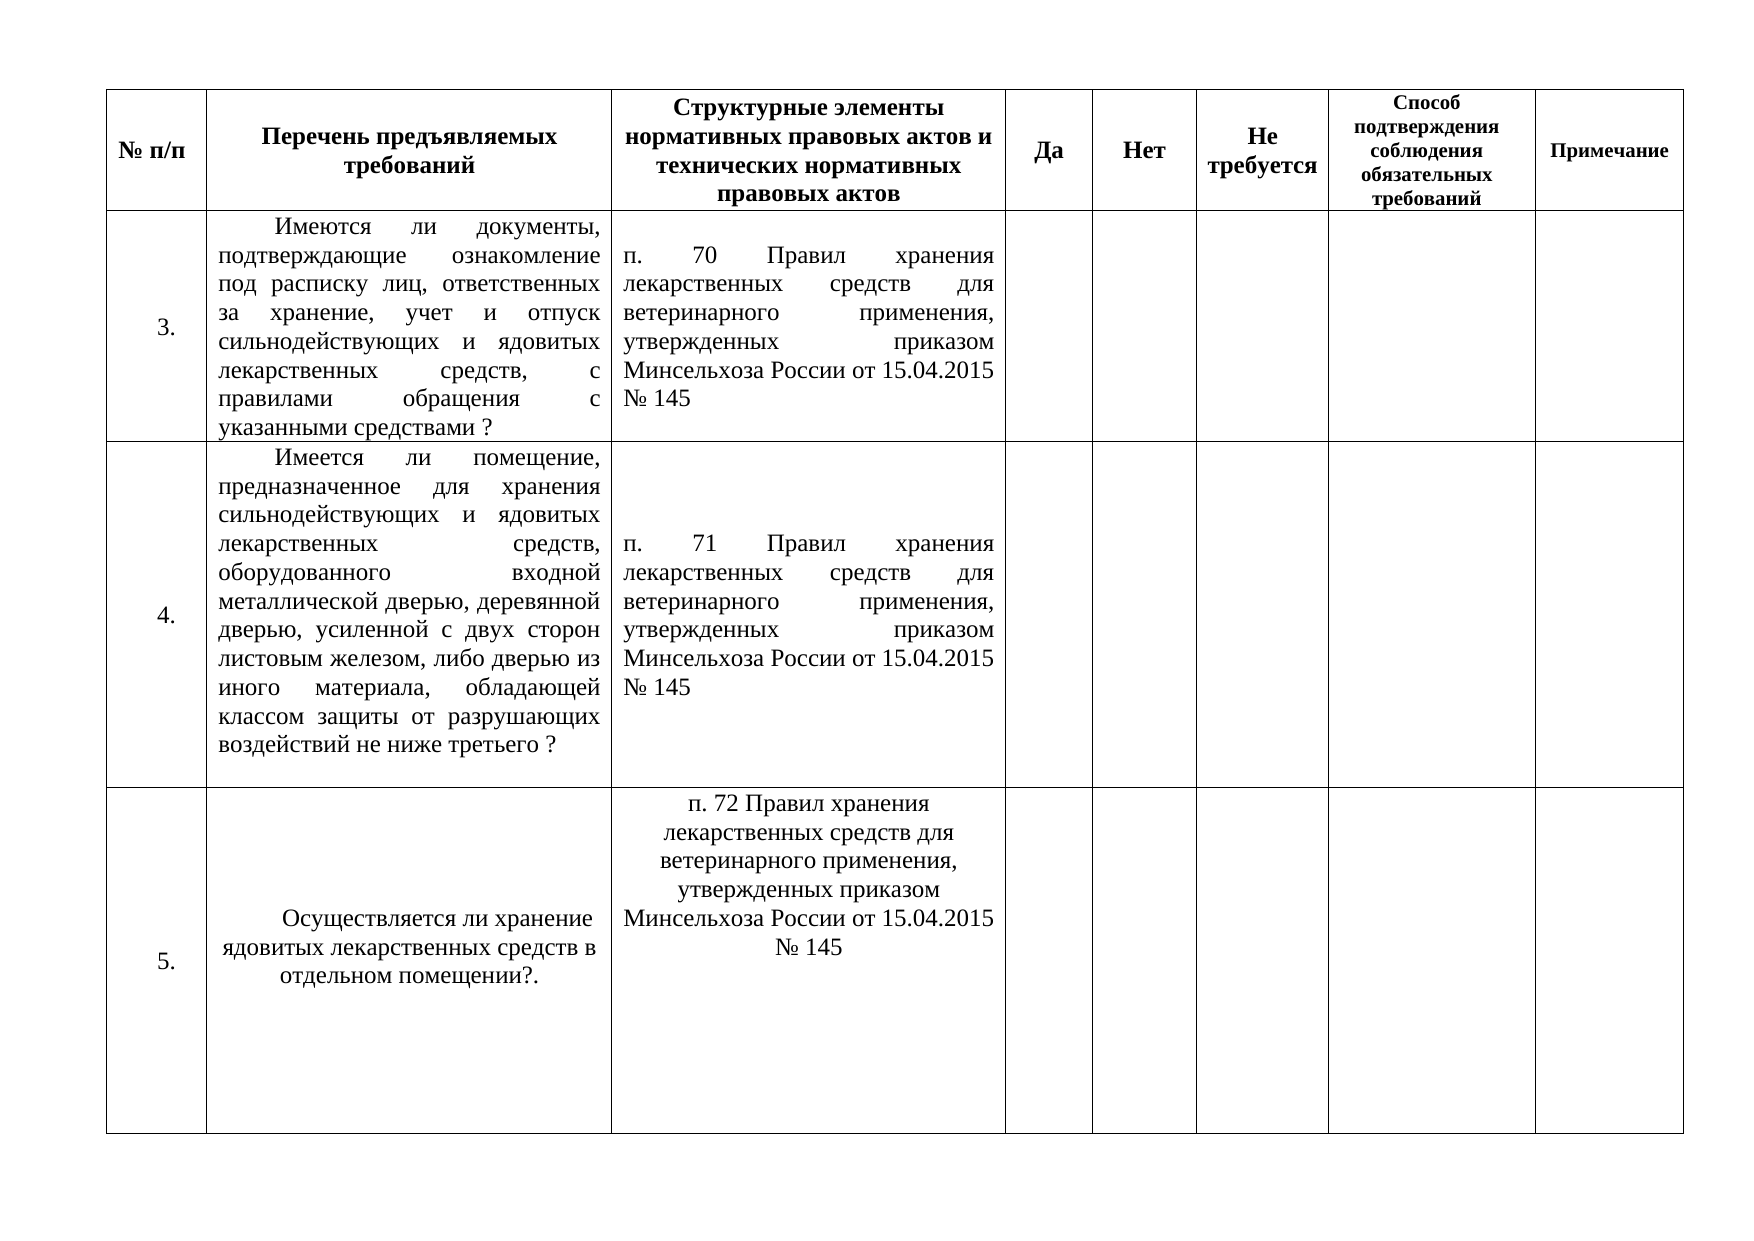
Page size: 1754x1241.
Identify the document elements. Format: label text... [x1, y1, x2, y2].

table_cell Перечень предъявляемых требований [207, 90, 611, 210]
table_cell Да [1006, 90, 1092, 210]
table_cell Структурные элементы нормативных правовых актов и технических нормативных правовых актов [612, 90, 1005, 210]
table_cell [1093, 788, 1196, 1133]
table_cell [1536, 788, 1683, 1133]
table_cell Примечание [1536, 90, 1683, 210]
table_cell [1006, 211, 1092, 441]
table_cell Осуществляется ли хранение ядовитых лекарственных средств в отдельном помещении?. [207, 788, 611, 1133]
table_cell [1329, 211, 1535, 441]
table_cell [1536, 442, 1683, 787]
table_cell п. 72 Правил хранения лекарственных средств для ветеринарного применения, утвержденных приказом Минсельхоза России от 15.04.2015 № 145 [612, 788, 1005, 1133]
table_cell п. 71 Правил хранения лекарственных средств для ветеринарного применения, утвержденных приказом Минсельхоза России от 15.04.2015 № 145 [612, 442, 1005, 787]
table_cell [1329, 442, 1535, 787]
table_cell [1536, 211, 1683, 441]
table_cell [1329, 788, 1535, 1133]
table_cell [107, 788, 206, 1133]
table_cell п. 70 Правил хранения лекарственных средств для ветеринарного применения, утвержденных приказом Минсельхоза России от 15.04.2015 № 145 [612, 211, 1005, 441]
table_cell [1093, 211, 1196, 441]
table_cell Имеется ли помещение, предназначенное для хранения сильнодействующих и ядовитых лекарственных средств, оборудованного входной металлической дверью, деревянной дверью, усиленной с двух сторон листовым железом, либо дверью из иного материала, обладающей классом защиты от разрушающих воздействий не ниже третьего ? [207, 442, 611, 787]
table_cell [1006, 788, 1092, 1133]
table_cell Не требуется [1197, 90, 1328, 210]
table_cell [1197, 211, 1328, 441]
table_cell [1197, 442, 1328, 787]
table_cell [1093, 442, 1196, 787]
table_cell Имеются ли документы, подтверждающие ознакомление под расписку лиц, ответственных за хранение, учет и отпуск сильнодействующих и ядовитых лекарственных средств, с правилами обращения с указанными средствами ? [207, 211, 611, 441]
table_cell Нет [1093, 90, 1196, 210]
table_cell [1197, 788, 1328, 1133]
table_cell [107, 211, 206, 441]
table_cell Способ подтверждения соблюдения обязательных требований [1329, 90, 1535, 210]
table_cell № п/п [107, 90, 206, 210]
table_cell [107, 442, 206, 787]
table_cell [1006, 442, 1092, 787]
